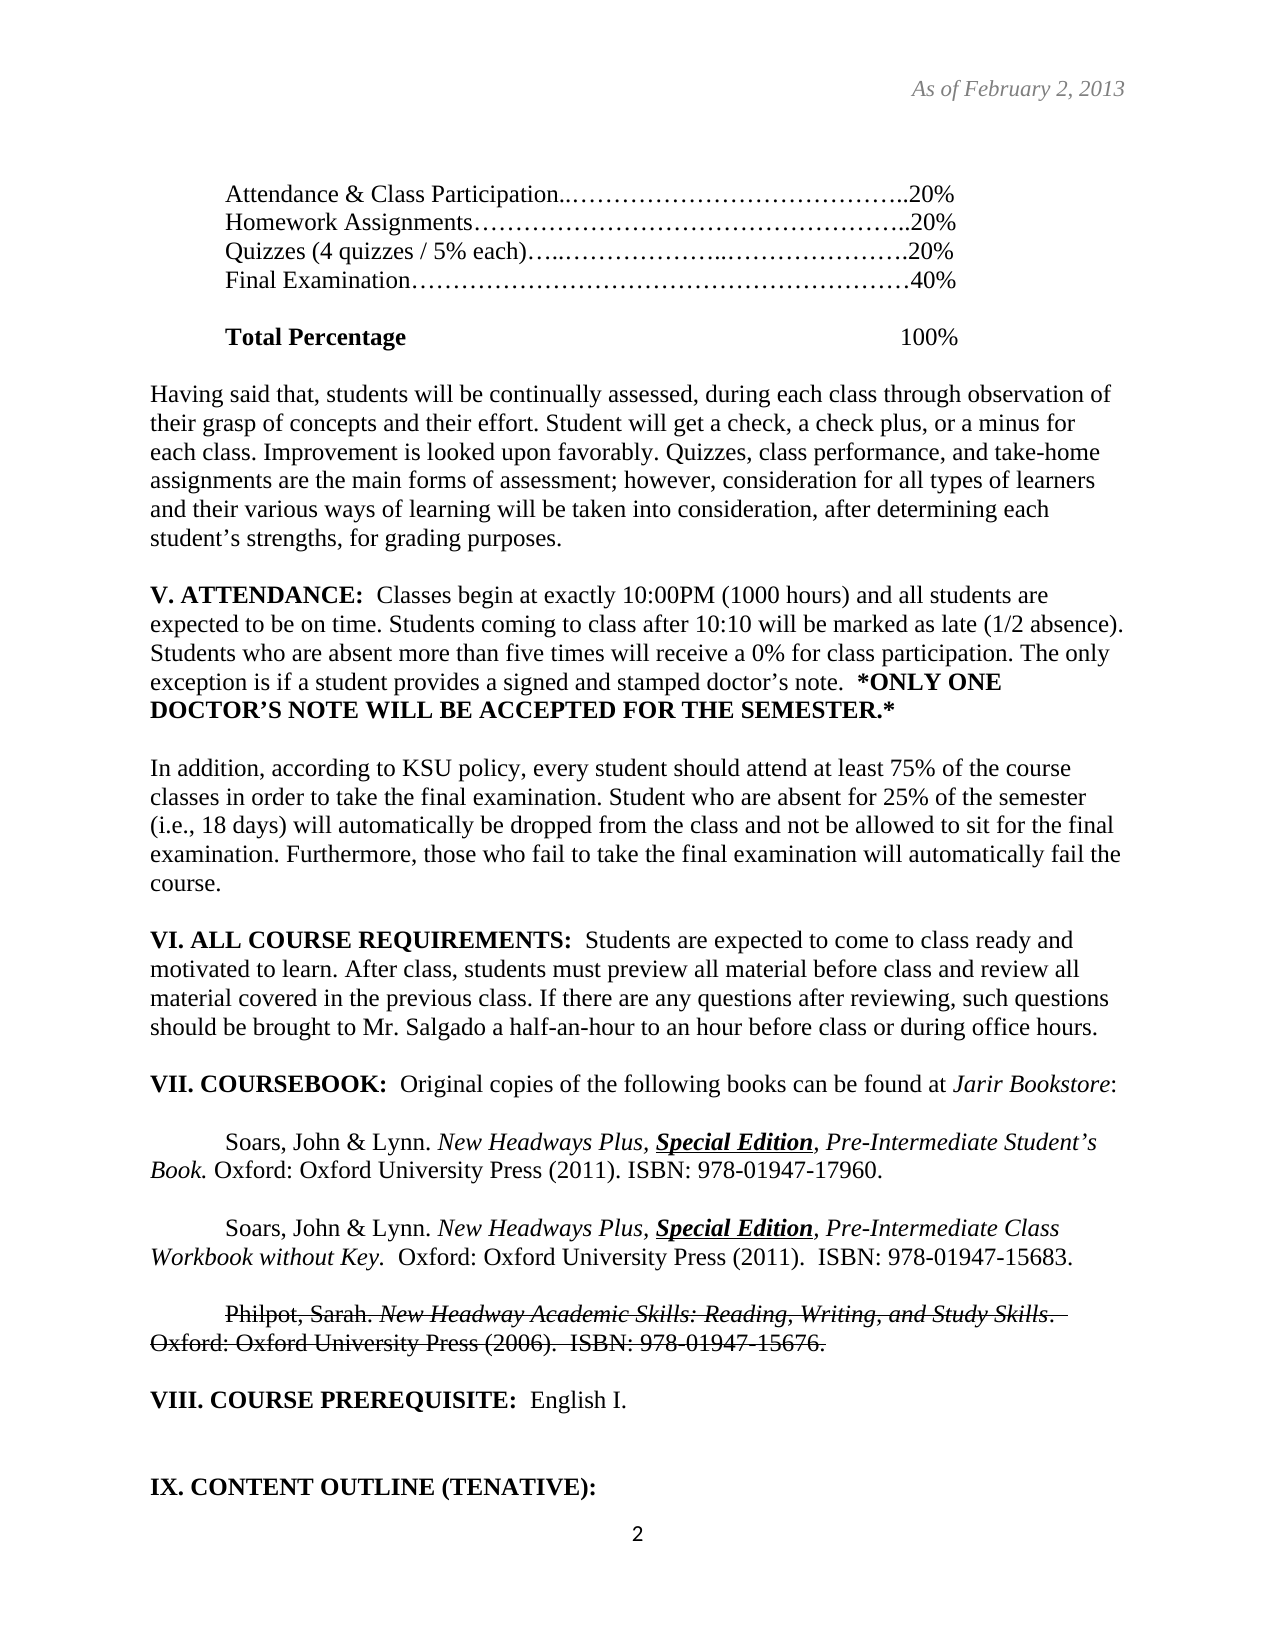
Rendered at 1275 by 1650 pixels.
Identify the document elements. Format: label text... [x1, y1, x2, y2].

text Having said that, students will be continually assessed, during each class through observation of their grasp of concepts and their effort. Student will get a check, a check plus, or a minus for each class. Improvement is looked upon favorably. Quizzes, class performance, and take-home assignments are the main forms of assessment; however, consideration for all types of learners and their various ways of learning will be taken into consideration, after determining each student’s strengths, for grading purposes. [150, 379, 1125, 552]
text Homework Assignments……………………………………………..20% [150, 207, 1125, 236]
text In addition, according to KSU policy, every student should attend at least 75% of the course classes in order to take the final examination. Student who are absent for 25% of the semester (i.e., 18 days) will automatically be dropped from the class and not be allowed to sit for the final examination. Furthermore, those who fail to take the final examination will automatically fail the course. [150, 753, 1125, 897]
text Soars, John & Lynn. New Headways Plus, Special Edition, Pre-Intermediate Class Workbook without Key. Oxford: Oxford University Press (2011). ISBN: 978-01947-15683. [150, 1213, 1125, 1271]
text VIII. COURSE PREREQUISITE: English I. [150, 1386, 1125, 1414]
text V. ATTENDANCE: Classes begin at exactly 10:00PM (1000 hours) and all students are expected to be on time. Students coming to class after 10:10 will be marked as late (1/2 absence). Students who are absent more than five times will receive a 0% for class participation. The only exception is if a student provides a signed and stamped doctor’s note. *ONLY ONE DOCTOR’S NOTE WILL BE ACCEPTED FOR THE SEMESTER.* [150, 581, 1125, 724]
text IX. CONTENT OUTLINE (TENATIVE): [150, 1472, 1125, 1501]
text VII. COURSEBOOK: Original copies of the following books can be found at Jarir Bookstore: [150, 1069, 1125, 1098]
text Attendance & Class Participation..…………………………………..20% [150, 179, 1125, 207]
text Quizzes (4 quizzes / 5% each)…..………………..………………….20% [150, 236, 1125, 265]
text VI. ALL COURSE REQUIREMENTS: Students are expected to come to class ready and motivated to learn. After class, students must preview all material before class and review all material covered in the previous class. If there are any questions after reviewing, such questions should be brought to Mr. Salgado a half-an-hour to an hour before class or during office hours. [150, 926, 1125, 1041]
text Philpot, Sarah. New Headway Academic Skills: Reading, Writing, and Study Skills. Oxford: Oxford University Press (2006). ISBN: 978-01947-15676. [150, 1299, 1125, 1357]
text Final Examination……………………………………………………40% [150, 265, 1125, 294]
text Total Percentage 100% [150, 322, 1125, 351]
text Soars, John & Lynn. New Headways Plus, Special Edition, Pre-Intermediate Student’s Book. Oxford: Oxford University Press (2011). ISBN: 978-01947-17960. [150, 1127, 1125, 1184]
